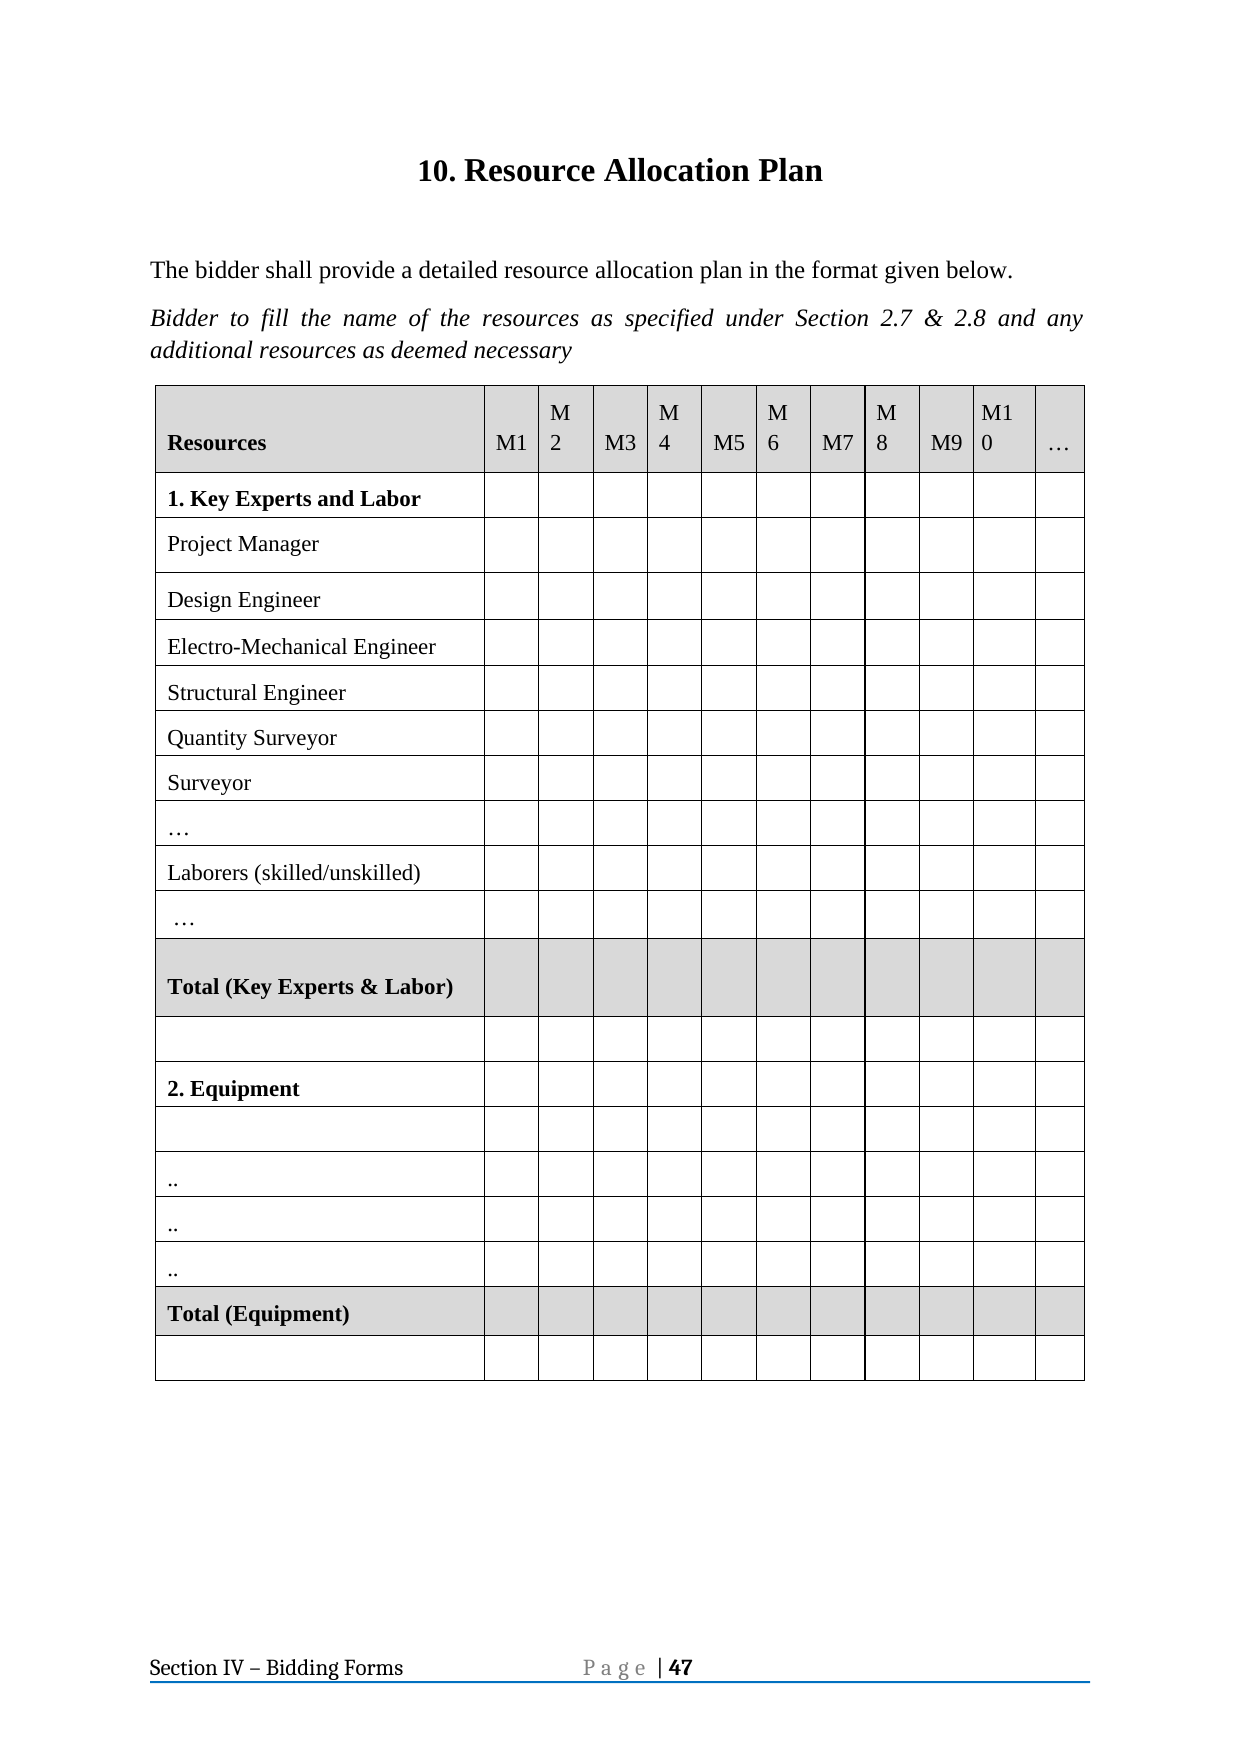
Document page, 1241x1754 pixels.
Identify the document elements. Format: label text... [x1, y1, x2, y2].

table_cell [485, 711, 538, 755]
table_header M8 [866, 386, 919, 472]
table_cell [866, 1242, 919, 1286]
table_cell .. [156, 1242, 484, 1286]
table_cell [594, 891, 647, 938]
table_cell [539, 1152, 593, 1196]
table_cell [485, 1336, 538, 1380]
table_cell [594, 756, 647, 800]
table_cell [757, 846, 810, 890]
table_cell [757, 518, 810, 572]
table_cell [702, 620, 756, 665]
table_cell [974, 518, 1035, 572]
table_cell [866, 939, 919, 1016]
table_cell [974, 756, 1035, 800]
table_cell [920, 1242, 973, 1286]
table_header M7 [811, 386, 864, 472]
table_cell Design Engineer [156, 573, 484, 619]
table_cell [920, 939, 973, 1016]
table_cell [648, 1017, 701, 1061]
table_cell [1036, 756, 1084, 800]
table_cell [811, 756, 864, 800]
table_header M2 [539, 386, 593, 472]
table_cell [757, 1017, 810, 1061]
table_cell [757, 711, 810, 755]
table_cell [648, 846, 701, 890]
table_cell [648, 1242, 701, 1286]
table_cell [866, 1197, 919, 1241]
table_cell [485, 939, 538, 1016]
table_cell .. [156, 1152, 484, 1196]
table_cell [920, 1017, 973, 1061]
table_cell [485, 891, 538, 938]
table_cell [539, 1197, 593, 1241]
table_cell [702, 573, 756, 619]
table_cell [1036, 1287, 1084, 1335]
table_cell [648, 666, 701, 710]
table_cell [648, 518, 701, 572]
table_cell [757, 939, 810, 1016]
table_cell [594, 1287, 647, 1335]
table_cell [866, 1336, 919, 1380]
table_cell [539, 801, 593, 845]
table_cell [1036, 1197, 1084, 1241]
table_cell [539, 846, 593, 890]
table_cell [702, 939, 756, 1016]
table_cell [702, 1062, 756, 1106]
table_cell [1036, 1336, 1084, 1380]
table_cell [539, 473, 593, 517]
table_header M9 [920, 386, 973, 472]
table_cell [920, 518, 973, 572]
table_cell [811, 1287, 864, 1335]
table_cell [974, 939, 1035, 1016]
table_cell [485, 1152, 538, 1196]
table_cell [539, 711, 593, 755]
table_cell [866, 1017, 919, 1061]
table_cell [757, 1197, 810, 1241]
table_cell [866, 1287, 919, 1335]
table_cell [648, 756, 701, 800]
table_header M10 [974, 386, 1035, 472]
table_cell [702, 1242, 756, 1286]
table_cell [648, 711, 701, 755]
table_cell [757, 1287, 810, 1335]
table_cell [920, 666, 973, 710]
table_cell [811, 891, 864, 938]
table_cell [702, 1107, 756, 1151]
table_cell [594, 573, 647, 619]
table_cell Total (Key Experts & Labor) [156, 939, 484, 1016]
table_cell [866, 801, 919, 845]
table_cell [920, 1152, 973, 1196]
table_header Resources [156, 386, 484, 472]
table_cell [648, 1197, 701, 1241]
table_cell [811, 573, 864, 619]
table_cell [920, 1336, 973, 1380]
table_cell [539, 666, 593, 710]
table_cell [866, 711, 919, 755]
table_cell [757, 891, 810, 938]
table_cell [811, 1017, 864, 1061]
table_cell [974, 573, 1035, 619]
table_cell [920, 801, 973, 845]
table_cell [757, 756, 810, 800]
table_cell [702, 1017, 756, 1061]
table_cell [811, 1336, 864, 1380]
table_cell [866, 473, 919, 517]
table_cell [1036, 573, 1084, 619]
table_cell [648, 573, 701, 619]
table_cell [974, 1152, 1035, 1196]
table_cell [974, 1197, 1035, 1241]
table_cell [811, 846, 864, 890]
table_cell [648, 801, 701, 845]
table_cell [920, 846, 973, 890]
table_cell [648, 1336, 701, 1380]
table_cell [594, 518, 647, 572]
table_cell [648, 473, 701, 517]
table_cell [539, 1336, 593, 1380]
table_cell Surveyor [156, 756, 484, 800]
table_cell [702, 711, 756, 755]
table_cell [702, 756, 756, 800]
table_cell [974, 711, 1035, 755]
table_cell [702, 1336, 756, 1380]
table_cell … [156, 891, 484, 938]
table_cell [156, 1336, 484, 1380]
table_cell [539, 573, 593, 619]
table_cell [757, 801, 810, 845]
table_cell Structural Engineer [156, 666, 484, 710]
table_cell [757, 473, 810, 517]
table_cell [811, 801, 864, 845]
table_cell [1036, 1242, 1084, 1286]
table_cell [485, 801, 538, 845]
table_cell [539, 518, 593, 572]
table_cell [920, 1107, 973, 1151]
table_header … [1036, 386, 1084, 472]
table_cell [974, 473, 1035, 517]
table_cell [594, 473, 647, 517]
table_cell [866, 1062, 919, 1106]
table_cell [866, 518, 919, 572]
table_cell [594, 801, 647, 845]
table_cell [485, 1242, 538, 1286]
table_cell [485, 846, 538, 890]
table_cell [702, 801, 756, 845]
table_cell [1036, 846, 1084, 890]
table_header M6 [757, 386, 810, 472]
table_header M4 [648, 386, 701, 472]
table_cell [702, 518, 756, 572]
table_cell [974, 1062, 1035, 1106]
table_cell [757, 666, 810, 710]
table_cell [866, 1107, 919, 1151]
table_cell [811, 1197, 864, 1241]
table_cell [1036, 473, 1084, 517]
table_cell [1036, 1107, 1084, 1151]
table_cell [920, 891, 973, 938]
table_cell [920, 711, 973, 755]
table_cell [811, 518, 864, 572]
text Bidder to fill the name of the resources as specified under Section 2.7 & 2.8 and any additional resources as deemed necessary [150, 303, 1087, 364]
table_cell [974, 666, 1035, 710]
table_cell [1036, 711, 1084, 755]
table_cell [648, 1152, 701, 1196]
table_cell [757, 1242, 810, 1286]
table_cell [594, 1062, 647, 1106]
table_cell [866, 620, 919, 665]
table_cell Electro-Mechanical Engineer [156, 620, 484, 665]
table_cell [539, 756, 593, 800]
table_cell … [156, 801, 484, 845]
table_cell [974, 1336, 1035, 1380]
text The bidder shall provide a detailed resource allocation plan in the format given below. [150, 255, 1087, 284]
table_cell [594, 846, 647, 890]
table_cell [648, 1287, 701, 1335]
table_cell [485, 1017, 538, 1061]
table_cell [485, 573, 538, 619]
table_cell [594, 620, 647, 665]
table_cell [1036, 1062, 1084, 1106]
table_cell [811, 666, 864, 710]
table_cell [594, 666, 647, 710]
table_cell [702, 473, 756, 517]
table_cell [920, 573, 973, 619]
table_cell [594, 1017, 647, 1061]
table_cell [702, 1152, 756, 1196]
table_cell [485, 1197, 538, 1241]
subtitle Resource Allocation Plan [150, 150, 1090, 188]
table_cell [974, 1107, 1035, 1151]
table_cell [594, 1336, 647, 1380]
table_cell [866, 756, 919, 800]
table_cell [594, 711, 647, 755]
table_cell [594, 1242, 647, 1286]
table_cell [920, 1197, 973, 1241]
table_cell [1036, 1152, 1084, 1196]
table_cell [539, 1287, 593, 1335]
table_header M3 [594, 386, 647, 472]
table_cell [974, 1287, 1035, 1335]
table_cell [974, 1242, 1035, 1286]
table_cell [485, 1287, 538, 1335]
table_cell [539, 1107, 593, 1151]
table_cell [648, 620, 701, 665]
table_cell [1036, 620, 1084, 665]
table_cell [485, 518, 538, 572]
table_cell [702, 891, 756, 938]
table_cell [648, 1062, 701, 1106]
table_cell [757, 1062, 810, 1106]
table_cell [156, 1017, 484, 1061]
table_cell [1036, 939, 1084, 1016]
table_cell [648, 891, 701, 938]
table_cell [594, 1197, 647, 1241]
table_cell [757, 1152, 810, 1196]
table_cell [539, 1242, 593, 1286]
table_cell Project Manager [156, 518, 484, 572]
table_cell [485, 473, 538, 517]
table_cell [594, 1107, 647, 1151]
table_cell [866, 846, 919, 890]
table_cell [648, 1107, 701, 1151]
table_cell Laborers (skilled/unskilled) [156, 846, 484, 890]
table_cell [485, 1062, 538, 1106]
table_cell [811, 473, 864, 517]
table_cell 2. Equipment [156, 1062, 484, 1106]
table_cell [920, 756, 973, 800]
table_cell [485, 666, 538, 710]
table_cell [539, 891, 593, 938]
table_cell [974, 1017, 1035, 1061]
table_header M1 [485, 386, 538, 472]
table_cell [702, 666, 756, 710]
table_cell 1. Key Experts and Labor [156, 473, 484, 517]
table_cell [811, 939, 864, 1016]
table_cell [539, 620, 593, 665]
table_cell [1036, 666, 1084, 710]
table_cell Quantity Surveyor [156, 711, 484, 755]
table_cell [811, 1062, 864, 1106]
table_cell [485, 620, 538, 665]
table_cell [811, 1242, 864, 1286]
table_cell [920, 1062, 973, 1106]
table_cell [648, 939, 701, 1016]
table_cell [920, 473, 973, 517]
table_cell [539, 939, 593, 1016]
table_cell [757, 1336, 810, 1380]
table_cell [594, 1152, 647, 1196]
table_cell [485, 1107, 538, 1151]
table_cell [974, 891, 1035, 938]
table_cell [974, 846, 1035, 890]
table_cell [539, 1017, 593, 1061]
table_cell [757, 620, 810, 665]
table_cell [485, 756, 538, 800]
table_cell Total (Equipment) [156, 1287, 484, 1335]
table_cell [1036, 891, 1084, 938]
table_cell [974, 801, 1035, 845]
table_cell [757, 573, 810, 619]
table_cell [757, 1107, 810, 1151]
table_cell [702, 1287, 756, 1335]
table_cell .. [156, 1197, 484, 1241]
table_cell [594, 939, 647, 1016]
table_cell [811, 620, 864, 665]
table_cell [811, 1107, 864, 1151]
table_cell [1036, 801, 1084, 845]
table_cell [539, 1062, 593, 1106]
table_cell [866, 573, 919, 619]
table_cell [1036, 1017, 1084, 1061]
table_cell [866, 1152, 919, 1196]
table_cell [156, 1107, 484, 1151]
table_cell [1036, 518, 1084, 572]
table_cell [920, 1287, 973, 1335]
table_cell [702, 846, 756, 890]
table_cell [866, 666, 919, 710]
table_cell [866, 891, 919, 938]
table_cell [811, 1152, 864, 1196]
table_cell [920, 620, 973, 665]
table_cell [974, 620, 1035, 665]
table_header M5 [702, 386, 756, 472]
table_cell [702, 1197, 756, 1241]
table_cell [811, 711, 864, 755]
